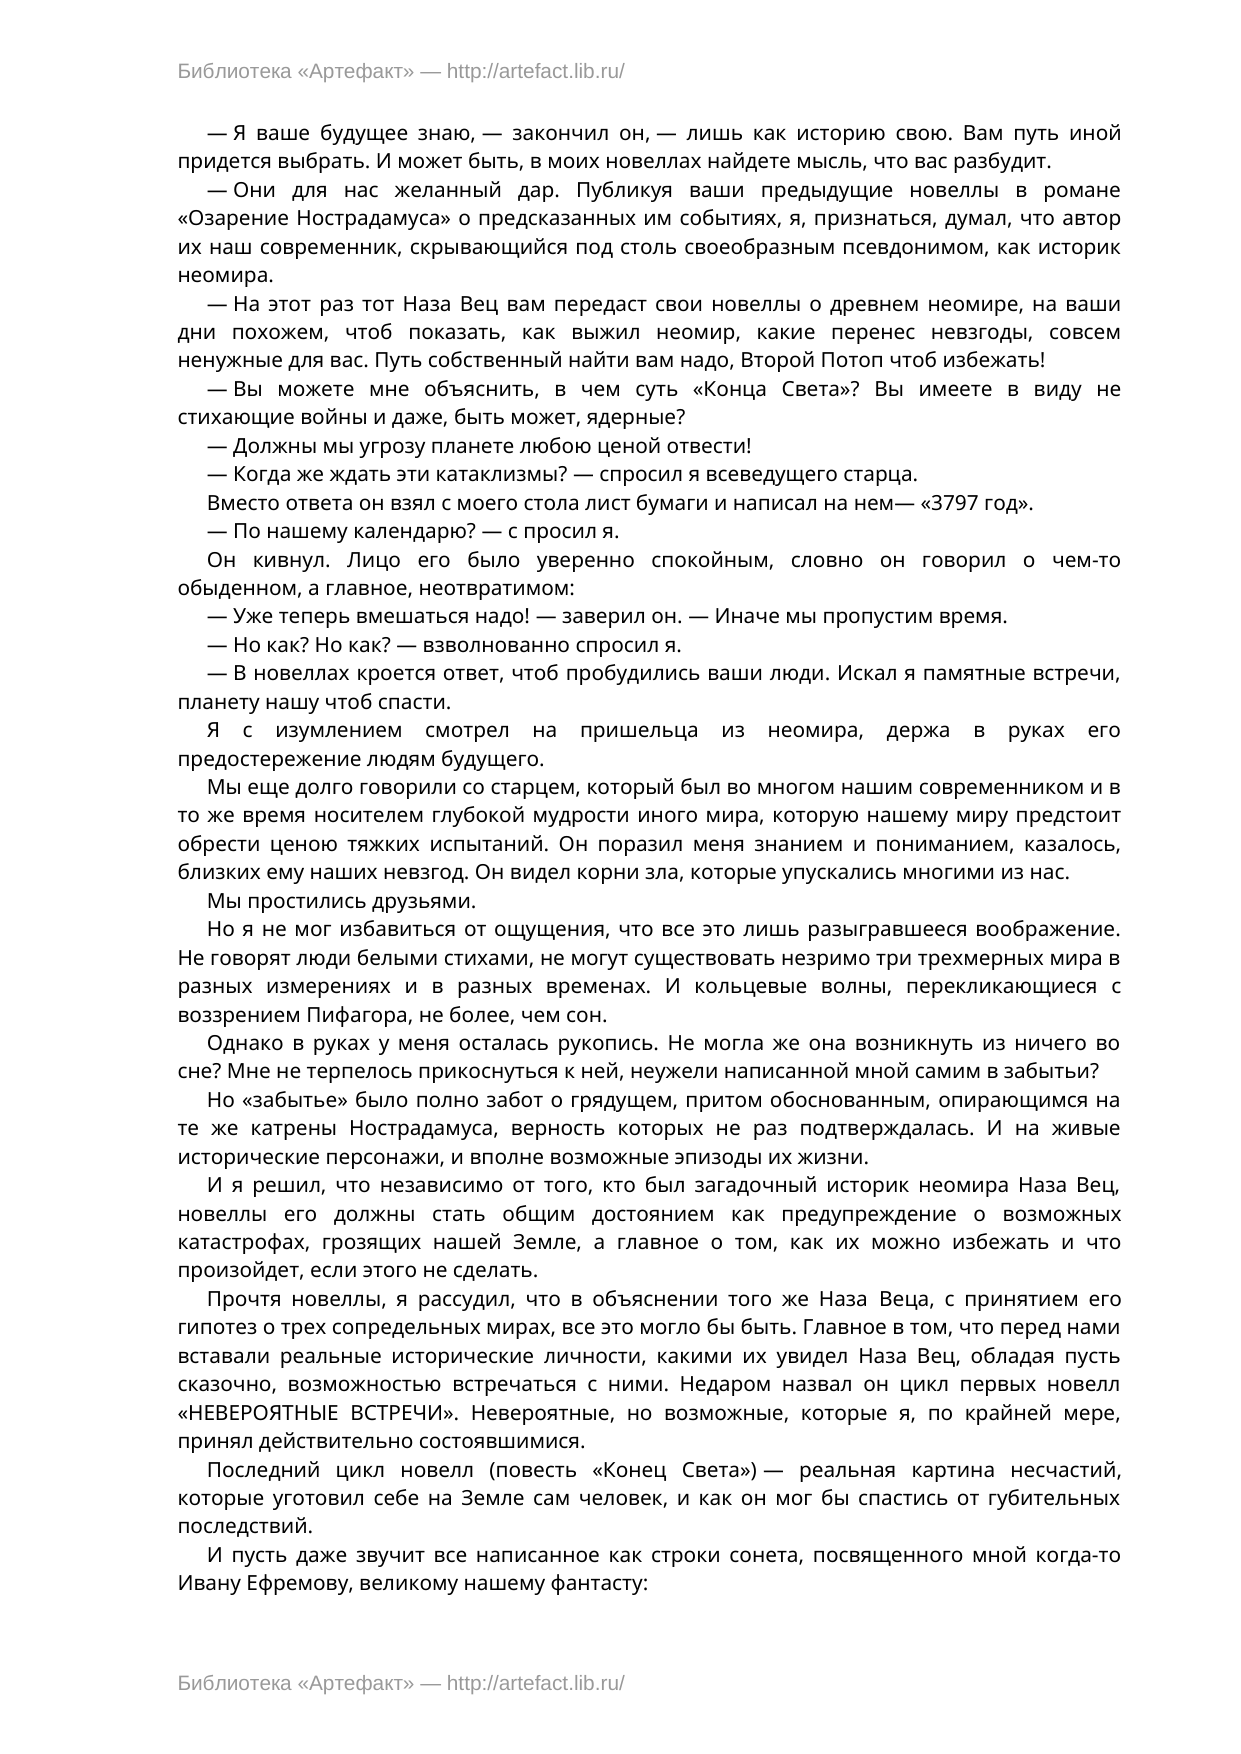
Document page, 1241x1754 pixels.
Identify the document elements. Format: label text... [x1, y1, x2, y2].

text — Когда же ждать эти катаклизмы? — спросил я всеведущего старца. [177, 459, 1122, 488]
text — Они для нас желанный дар. Публикуя ваши предыдущие новеллы в романе «Озарение Нострадамуса» о предсказанных им событиях, я, признаться, думал, что автор их наш современник, скрывающийся под столь своеобразным псевдонимом, как историк неомира. [177, 175, 1122, 289]
text — По нашему календарю? — с просил я. [177, 516, 1122, 545]
text Мы еще долго говорили со старцем, который был во многом нашим современником и в то же время носителем глубокой мудрости иного мира, которую нашему миру предстоит обрести ценою тяжких испытаний. Он поразил меня знанием и пониманием, казалось, близких ему наших невзгод. Он видел корни зла, которые упускались многими из нас. [177, 772, 1122, 886]
text И пусть даже звучит все написанное как строки сонета, посвященного мной когда-то Ивану Ефремову, великому нашему фантасту: [177, 1540, 1122, 1597]
text Но «забытье» было полно забот о грядущем, притом обоснованным, опирающимся на те же катрены Нострадамуса, верность которых не раз подтверждалась. И на живые исторические персонажи, и вполне возможные эпизоды их жизни. [177, 1085, 1122, 1170]
text Однако в руках у меня осталась рукопись. Не могла же она возникнуть из ничего во сне? Мне не терпелось прикоснуться к ней, неужели написанной мной самим в забытьи? [177, 1028, 1122, 1085]
text Вместо ответа он взял с моего стола лист бумаги и написал на нем— «3797 год». [177, 488, 1122, 516]
text — Вы можете мне объяснить, в чем суть «Конца Света»? Вы имеете в виду не стихающие войны и даже, быть может, ядерные? [177, 374, 1122, 431]
text Он кивнул. Лицо его было уверенно спокойным, словно он говорил о чем-то обыденном, а главное, неотвратимом: [177, 545, 1122, 602]
text Мы простились друзьями. [177, 886, 1122, 914]
text Последний цикл новелл (повесть «Конец Света») — реальная картина несчастий, которые уготовил себе на Земле сам человек, и как он мог бы спастись от губительных последствий. [177, 1455, 1122, 1540]
text — Я ваше будущее знаю, — закончил он, — лишь как историю свою. Вам путь иной придется выбрать. И может быть, в моих новеллах найдете мысль, что вас разбудит. [177, 118, 1122, 175]
text — В новеллах кроется ответ, чтоб пробудились ваши люди. Искал я памятные встречи, планету нашу чтоб спасти. [177, 658, 1122, 715]
text — Должны мы угрозу планете любою ценой отвести! [177, 431, 1122, 459]
text Но я не мог избавиться от ощущения, что все это лишь разыгравшееся воображение. Не говорят люди белыми стихами, не могут существовать незримо три трехмерных мира в разных измерениях и в разных временах. И кольцевые волны, перекликающиеся с воззрением Пифагора, не более, чем сон. [177, 914, 1122, 1028]
text Прочтя новеллы, я рассудил, что в объяснении того же Наза Beца, с принятием его гипотез о трех сопредельных мирах, все это могло бы быть. Главное в том, что перед нами вставали реальные исторические личности, какими их увидел Наза Вец, обладая пусть сказочно, возможностью встречаться с ними. Недаром назвал он цикл первых новелл «НЕВЕРОЯТНЫЕ ВСТРЕЧИ». Невероятные, но возможные, которые я, по крайней мере, принял действительно состоявшимися. [177, 1284, 1122, 1455]
text — Но как? Но как? — взволнованно спросил я. [177, 630, 1122, 658]
text Я с изумлением смотрел на пришельца из неомира, держа в руках его предостережение людям будущего. [177, 715, 1122, 772]
text — Уже теперь вмешаться надо! — заверил он. — Иначе мы пропустим время. [177, 602, 1122, 630]
text — На этот раз тот Наза Вец вам передаст свои новеллы о древнем неомире, на ваши дни похожем, чтоб показать, как выжил неомир, какие перенес невзгоды, совсем ненужные для вас. Путь собственный найти вам надо, Второй Потоп чтоб избежать! [177, 289, 1122, 374]
text И я решил, что независимо от того, кто был загадочный историк неомира Наза Вец, новеллы его должны стать общим достоянием как предупреждение о возможных катастрофах, грозящих нашей Земле, а главное о том, как их можно избежать и что произойдет, если этого не сделать. [177, 1170, 1122, 1284]
